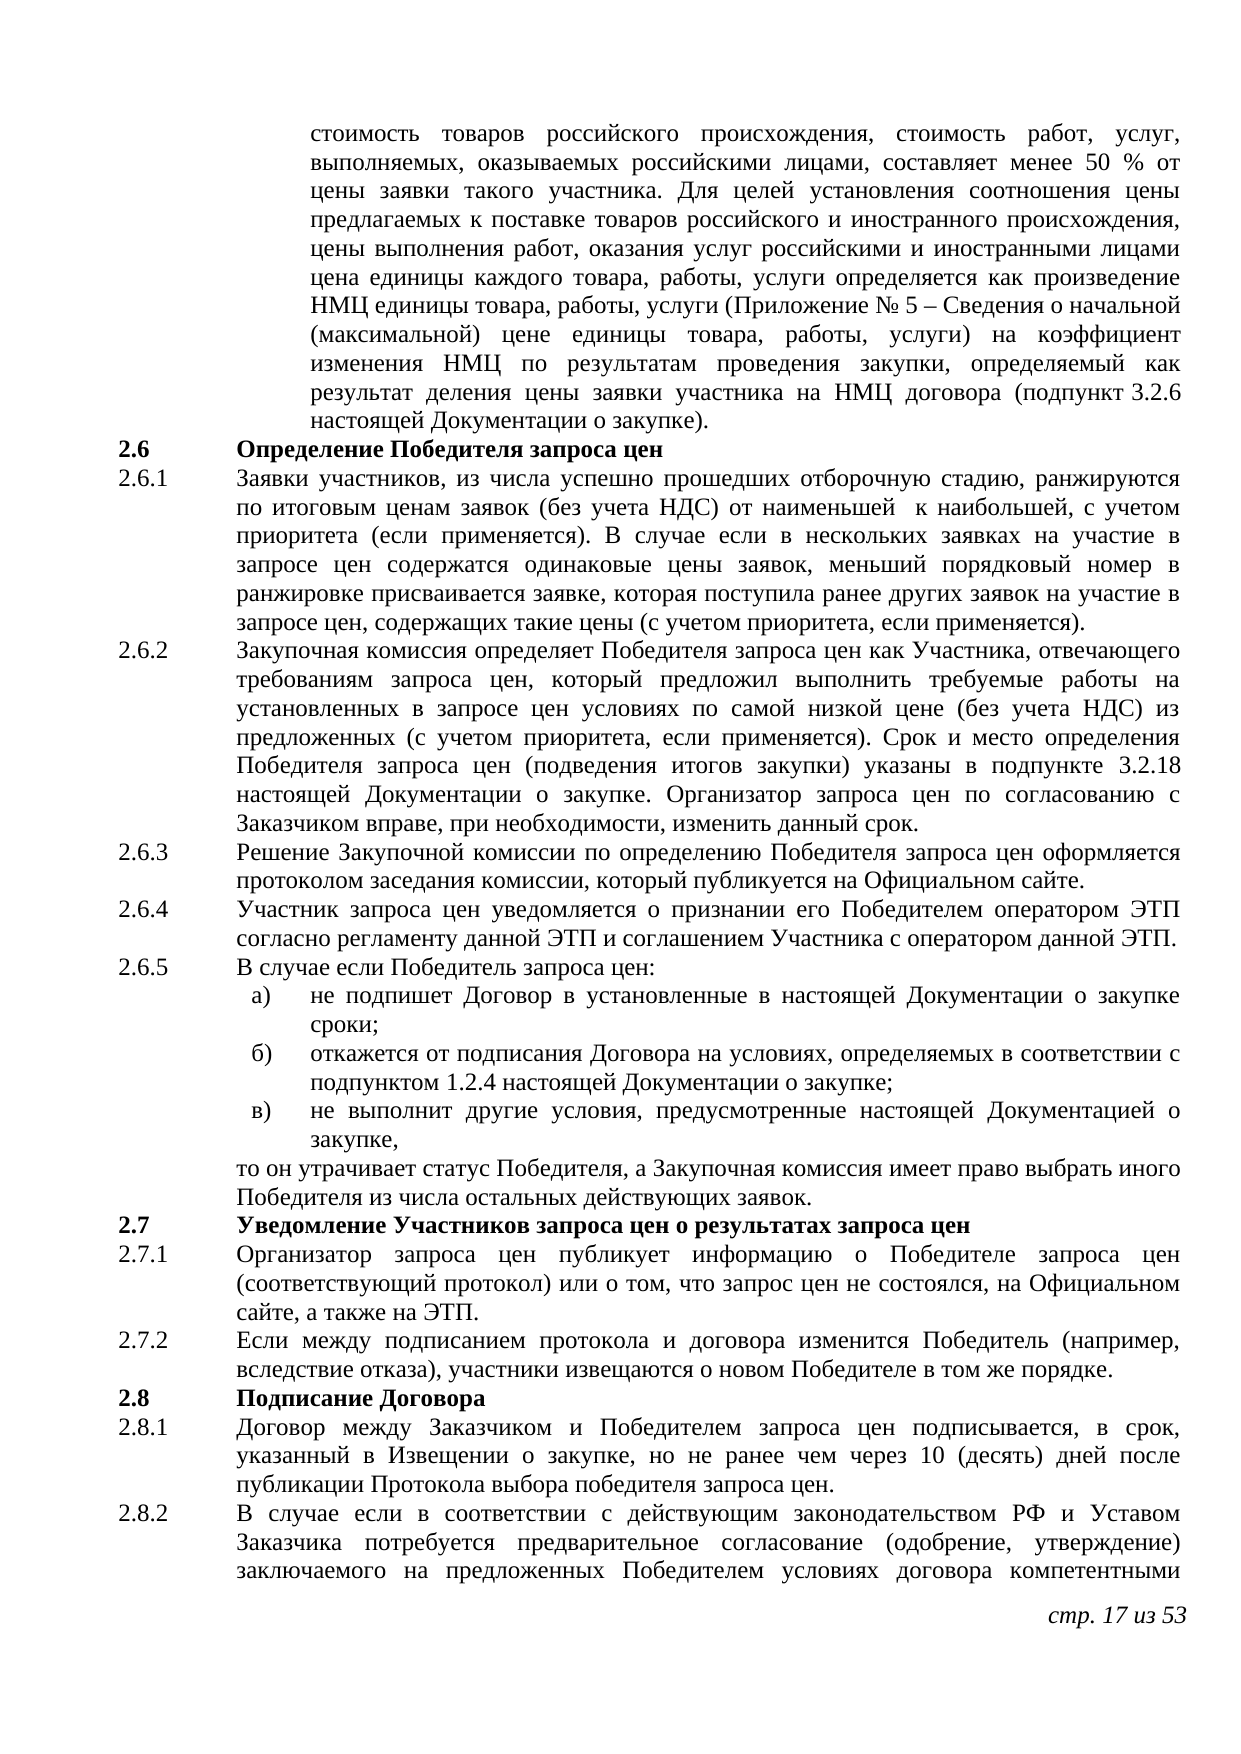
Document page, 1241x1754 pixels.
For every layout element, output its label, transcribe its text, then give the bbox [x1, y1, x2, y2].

text не выполнит другие условия, предусмотренные настоящей Документацией о закупке, [251, 1096, 1181, 1153]
text Решение Закупочной комиссии по определению Победителя запроса цен оформляется протоколом заседания комиссии, который публикуется на Официальном сайте. [118, 837, 1181, 894]
text откажется от подписания Договора на условиях, определяемых в соответствии с подпунктом 1.2.4 настоящей Документации о закупке; [251, 1038, 1181, 1096]
subtitle Уведомление Участников запроса цен о результатах запроса цен [118, 1211, 1181, 1239]
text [118, 1498, 1181, 1584]
list Закупочная комиссия определяет Победителя запроса цен как Участника, отвечающего требованиям запроса цен, который предложил выполнить требуемые работы на установленных в запросе цен условиях по самой низкой цене (без учета НДС) из предложенных (с учетом приоритета, если применяется). Срок и место определения Победителя запроса цен (подведения итогов закупки) указаны в подпункте 3.2.18 настоящей Документации о закупке. Организатор запроса цен по согласованию с Заказчиком вправе, при необходимости, изменить данный срок. [118, 636, 1181, 837]
text Участник запроса цен уведомляется о признании его Победителем оператором ЭТП согласно регламенту данной ЭТП и соглашением Участника с оператором данной ЭТП. [118, 894, 1181, 952]
subtitle Определение Победителя запроса цен [118, 434, 1181, 463]
list Заявки участников, из числа успешно прошедших отборочную стадию, ранжируются по итоговым ценам заявок (без учета НДС) от наименьшей к наибольшей, с учетом приоритета (если применяется). В случае если в нескольких заявках на участие в запросе цен содержатся одинаковые цены заявок, меньший порядковый номер в ранжировке присваивается заявке, которая поступила ранее других заявок на участие в запросе цен, содержащих такие цены (с учетом приоритета, если применяется). [118, 463, 1181, 636]
text В случае если Победитель запроса цен: [118, 952, 1181, 981]
text не подпишет Договор в установленные в настоящей Документации о закупке сроки; [251, 981, 1181, 1038]
text то он утрачивает статус Победителя, а Закупочная комиссия имеет право выбрать иного Победителя из числа остальных действующих заявок. [236, 1153, 1181, 1211]
text Если между подписанием протокола и договора изменится Победитель (например, вследствие отказа), участники извещаются о новом Победителе в том же порядке. [118, 1326, 1181, 1383]
text Договор между Заказчиком и Победителем запроса цен подписывается, в срок, указанный в Извещении о закупке, но не ранее чем через 10 (десять) дней после публикации Протокола выбора победителя запроса цен. [118, 1412, 1181, 1498]
text Организатор запроса цен публикует информацию о Победителе запроса цен (соответствующий протокол) или о том, что запрос цен не состоялся, на Официальном сайте, а также на ЭТП. [118, 1239, 1181, 1326]
subtitle Подписание Договора [118, 1383, 1181, 1412]
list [251, 118, 1181, 434]
